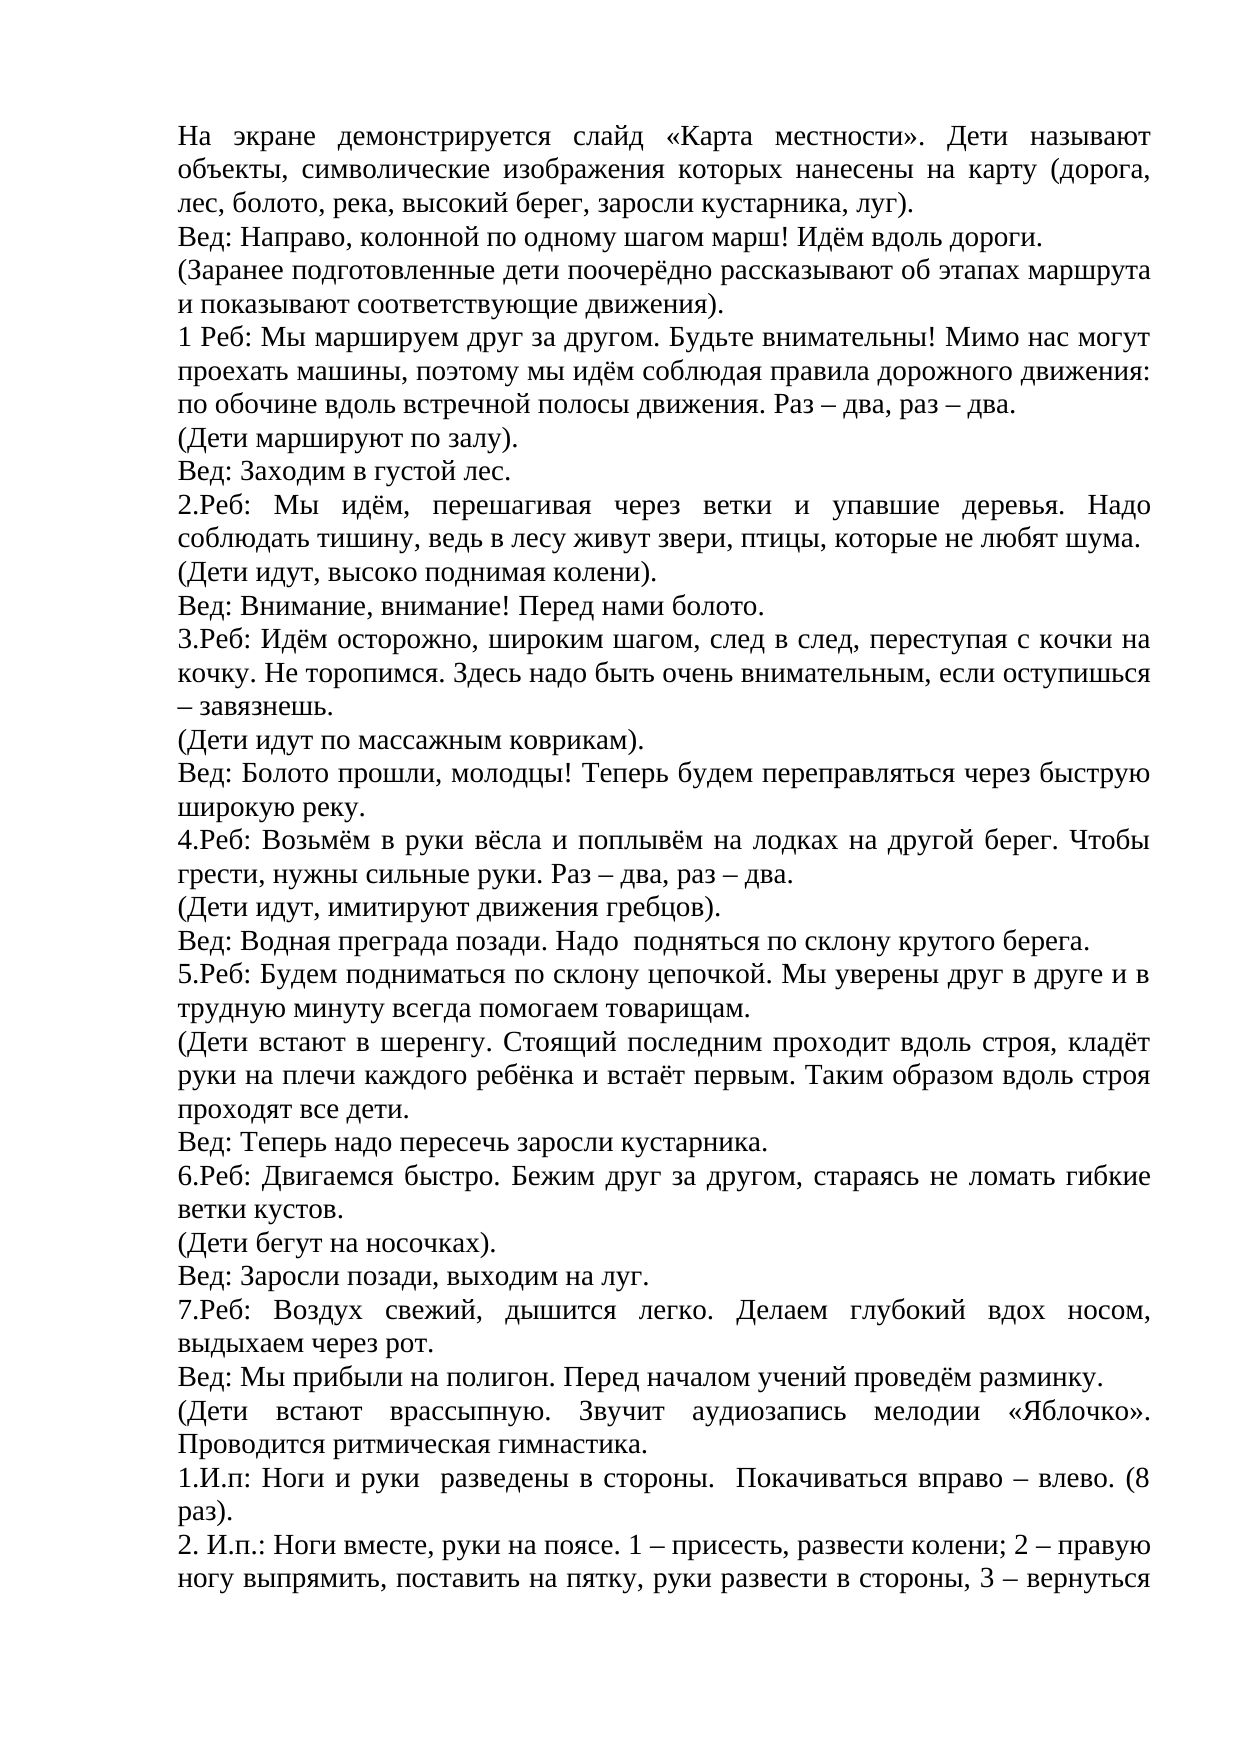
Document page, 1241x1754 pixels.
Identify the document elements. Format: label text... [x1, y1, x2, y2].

text Вед: Мы прибыли на полигон. Перед началом учений проведём разминку. [177, 1359, 1152, 1393]
text (Дети идут по массажным коврикам). [177, 722, 1152, 755]
text Вед: Внимание, внимание! Перед нами болото. [177, 588, 1152, 621]
text На экране демонстрируется слайд «Карта местности». Дети называют объекты, символические изображения которых нанесены на карту (дорога, лес, болото, река, высокий берег, заросли кустарника, луг). [177, 118, 1152, 219]
text 1.И.п: Ноги и руки разведены в стороны. Покачиваться вправо – влево. (8 раз). [177, 1460, 1152, 1527]
text 5.Реб: Будем подниматься по склону цепочкой. Мы уверены друг в друге и в трудную минуту всегда помогаем товарищам. [177, 957, 1152, 1024]
text (Дети идут, имитируют движения гребцов). [177, 889, 1152, 923]
text Вед: Заходим в густой лес. [177, 453, 1152, 487]
text 2.Реб: Мы идём, перешагивая через ветки и упавшие деревья. Надо соблюдать тишину, ведь в лесу живут звери, птицы, которые не любят шума. [177, 487, 1152, 554]
text 3.Реб: Идём осторожно, широким шагом, след в след, переступая с кочки на кочку. Не торопимся. Здесь надо быть очень внимательным, если оступишься – завязнешь. [177, 621, 1152, 722]
text 6.Реб: Двигаемся быстро. Бежим друг за другом, стараясь не ломать гибкие ветки кустов. [177, 1158, 1152, 1225]
text (Заранее подготовленные дети поочерёдно рассказывают об этапах маршрута и показывают соответствующие движения). [177, 252, 1152, 319]
text 7.Реб: Воздух свежий, дышится легко. Делаем глубокий вдох носом, выдыхаем через рот. [177, 1292, 1152, 1359]
text Вед: Направо, колонной по одному шагом марш! Идём вдоль дороги. [177, 219, 1152, 252]
text 1 Реб: Мы маршируем друг за другом. Будьте внимательны! Мимо нас могут проехать машины, поэтому мы идём соблюдая правила дорожного движения: по обочине вдоль встречной полосы движения. Раз – два, раз – два. [177, 319, 1152, 420]
text (Дети встают в шеренгу. Стоящий последним проходит вдоль строя, кладёт руки на плечи каждого ребёнка и встаёт первым. Таким образом вдоль строя проходят все дети. [177, 1024, 1152, 1124]
text Вед: Заросли позади, выходим на луг. [177, 1258, 1152, 1292]
text (Дети маршируют по залу). [177, 420, 1152, 453]
text (Дети встают врассыпную. Звучит аудиозапись мелодии «Яблочко». Проводится ритмическая гимнастика. [177, 1393, 1152, 1460]
text Вед: Теперь надо пересечь заросли кустарника. [177, 1124, 1152, 1158]
text (Дети идут, высоко поднимая колени). [177, 554, 1152, 588]
text Вед: Водная преграда позади. Надо подняться по склону крутого берега. [177, 923, 1152, 957]
text 4.Реб: Возьмём в руки вёсла и поплывём на лодках на другой берег. Чтобы грести, нужны сильные руки. Раз – два, раз – два. [177, 822, 1152, 889]
text Вед: Болото прошли, молодцы! Теперь будем переправляться через быструю широкую реку. [177, 755, 1152, 822]
text (Дети бегут на носочках). [177, 1225, 1152, 1258]
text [177, 1527, 1152, 1594]
